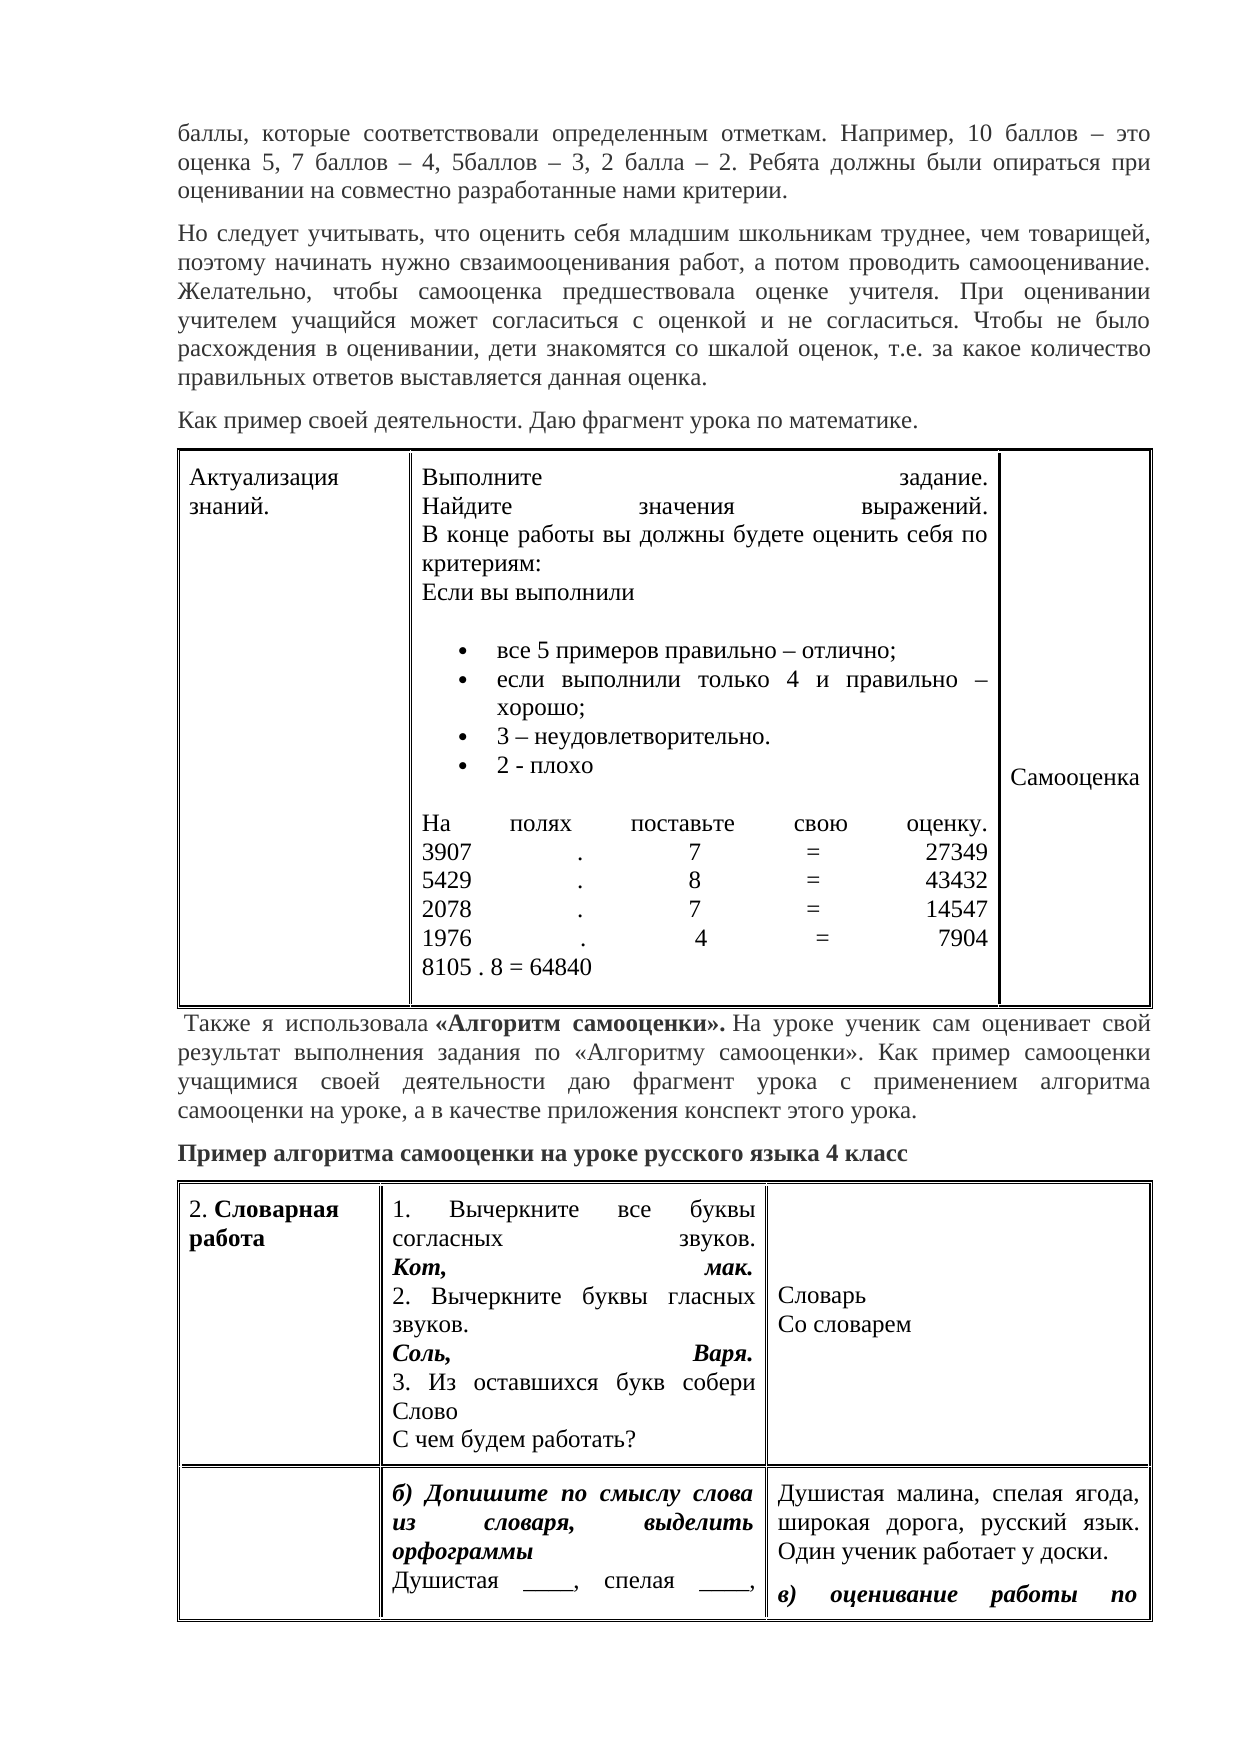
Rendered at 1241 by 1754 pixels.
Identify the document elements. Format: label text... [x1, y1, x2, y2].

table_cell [381, 1468, 767, 1618]
table_header 1. Вычеркните все буквы согласных звуков. Кот, мак. 2. Вычеркните буквы гласных звуков. Соль, Варя. 3. Из оставшихся букв собери Слово С чем будем работать? [381, 1184, 767, 1464]
table_header Словарь Со словарем [767, 1184, 1149, 1464]
text Также я использовала «Алгоритм самооценки». На уроке ученик сам оценивает свой результат выполнения задания по «Алгоритму самооценки». Как пример самооценки учащимися своей деятельности даю фрагмент урока с применением алгоритма самооценки на уроке, а в качестве приложения конспект этого урока. [177, 1009, 1152, 1123]
text Как пример своей деятельности. Даю фрагмент урока по математике. [177, 405, 1152, 434]
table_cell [767, 1464, 1150, 1618]
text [177, 118, 1152, 204]
table_header Выполните задание. Найдите значения выражений. В конце работы вы должны будете оценить себя по критериям: Если вы выполнили все 5 примеров правильно – отлично; если выполнили только 4 и правильно – хорошо; 3 – неудовлетворительно. 2 - плохо На полях поставьте свою оценку. 3907 . 7 = 27349 5429 . 8 = 43432 2078 . 7 = 14547 1976 . 4 = 7904 8105 . 8 = 64840 [411, 450, 999, 1005]
table_header Самооценка [999, 451, 1149, 1005]
table_header 2. Словарная работа [180, 1182, 381, 1464]
table_cell [180, 1464, 381, 1618]
text Пример алгоритма самооценки на уроке русского языка 4 класс [177, 1138, 1152, 1166]
table_header Актуализация знаний. [180, 451, 411, 1005]
text Но следует учитывать, что оценить себя младшим школьникам труднее, чем товарищей, поэтому начинать нужно свзаимооценивания работ, а потом проводить самооценивание. Желательно, чтобы самооценка предшествовала оценке учителя. При оценивании учителем учащийся может согласиться с оценкой и не согласиться. Чтобы не было расхождения в оценивании, дети знакомятся со шкалой оценок, т.е. за какое количество правильных ответов выставляется данная оценка. [177, 218, 1152, 391]
